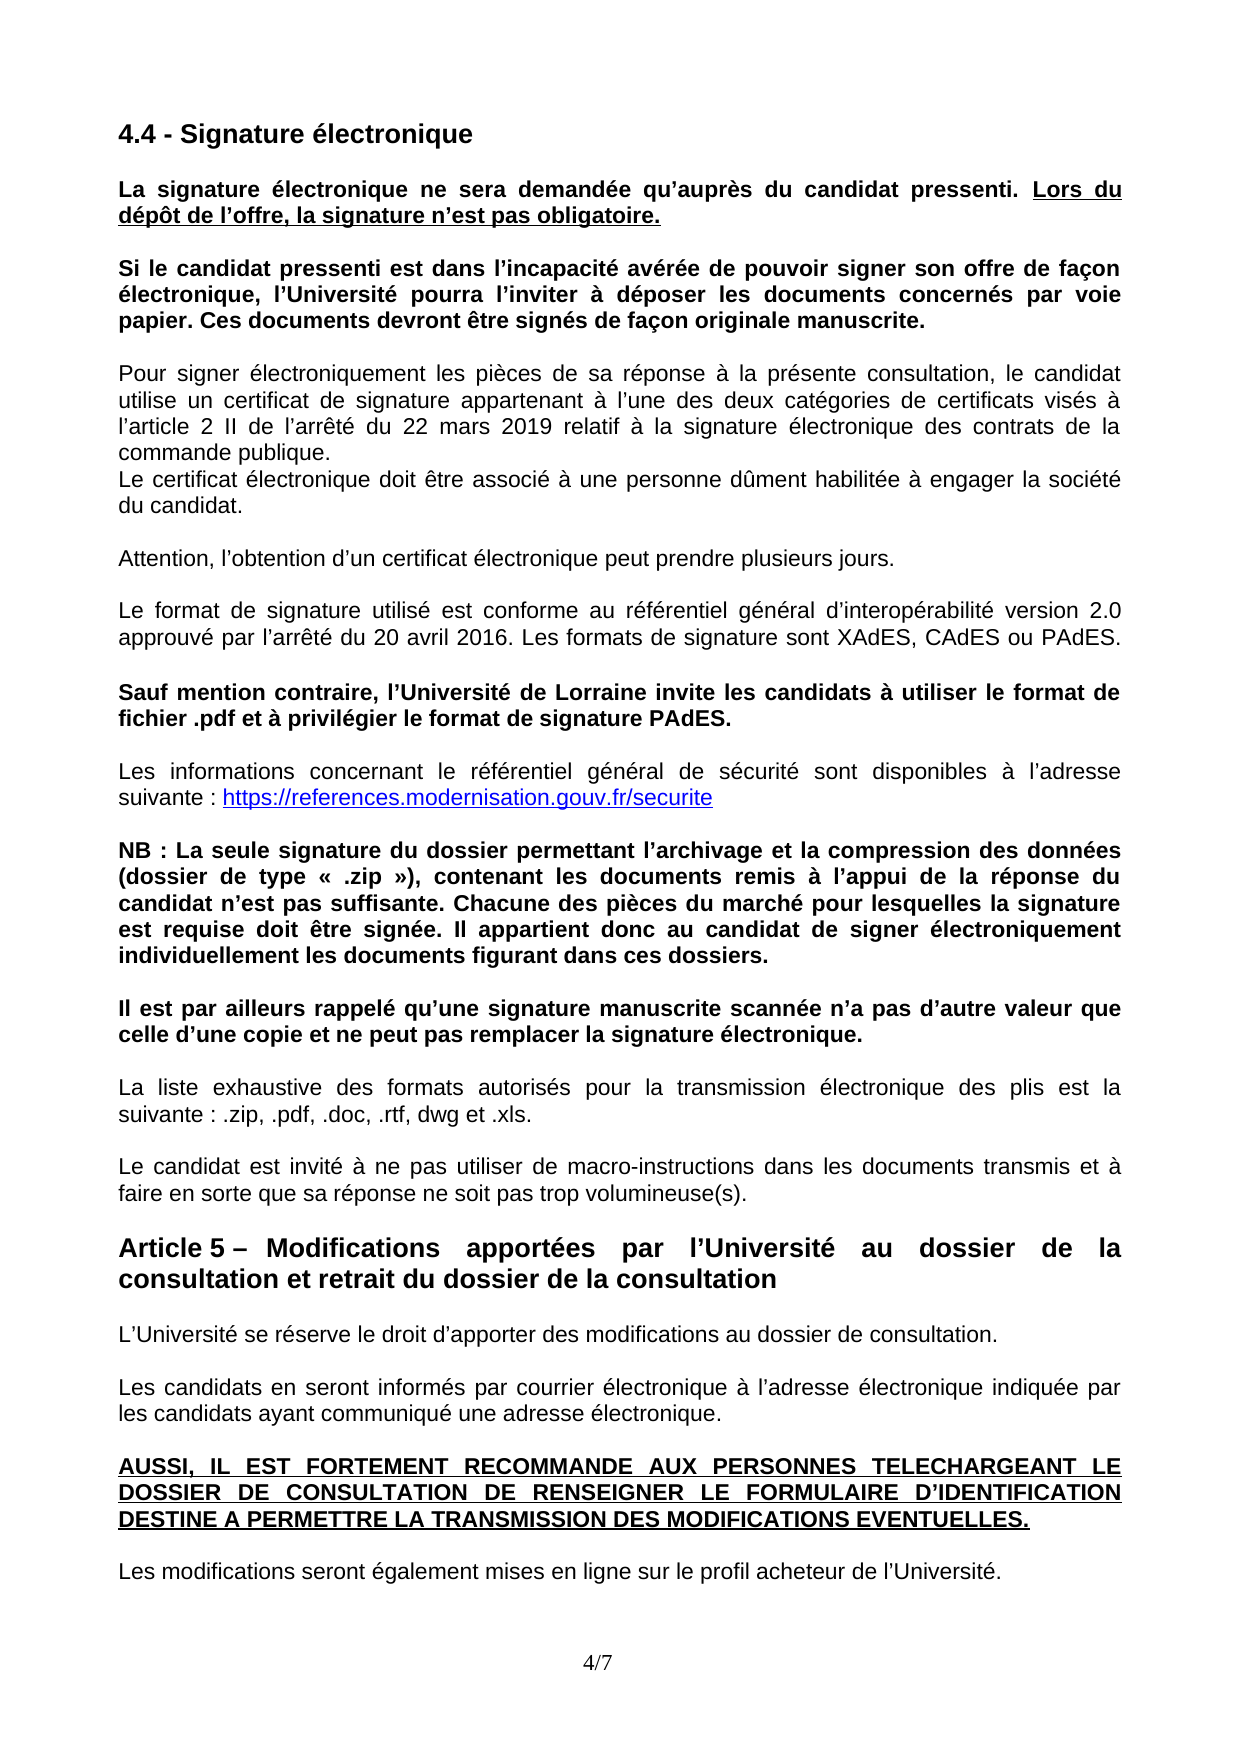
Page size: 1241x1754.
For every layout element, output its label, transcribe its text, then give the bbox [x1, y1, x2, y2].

text Si le candidat pressenti est dans l’incapacité avérée de pouvoir signer son offre de façon électronique, l’Université pourra l’inviter à déposer les documents concernés par voie papier. Ces documents devront être signés de façon originale manuscrite. [118, 255, 1122, 334]
text Le format de signature utilisé est conforme au référentiel général d’interopérabilité version 2.0 approuvé par l’arrêté du 20 avril 2016. Les formats de signature sont XAdES, CAdES ou PAdES. [118, 571, 1122, 679]
text La liste exhaustive des formats autorisés pour la transmission électronique des plis est la suivante : .zip, .pdf, .doc, .rtf, dwg et .xls. [118, 1074, 1122, 1127]
text 4.4 - Signature électronique [118, 118, 1122, 149]
text AUSSI, IL EST FORTEMENT RECOMMANDE AUX PERSONNES TELECHARGEANT LE DOSSIER DE CONSULTATION DE RENSEIGNER LE FORMULAIRE D’IDENTIFICATION DESTINE A PERMETTRE LA TRANSMISSION DES MODIFICATIONS EVENTUELLES. [118, 1453, 1122, 1476]
text La signature électronique ne sera demandée qu’auprès du candidat pressenti. Lors du dépôt de l’offre, la signature n’est pas obligatoire. [118, 176, 1122, 228]
text NB : La seule signature du dossier permettant l’archivage et la compression des données (dossier de type « .zip »), contenant les documents remis à l’appui de la réponse du candidat n’est pas suffisante. Chacune des pièces du marché pour lesquelles la signature est requise doit être signée. Il appartient donc au candidat de signer électroniquement individuellement les documents figurant dans ces dossiers. [118, 837, 1122, 969]
text Sauf mention contraire, l’Université de Lorraine invite les candidats à utiliser le format de fichier .pdf et à privilégier le format de signature PAdES. [118, 679, 1122, 732]
text Attention, l’obtention d’un certificat électronique peut prendre plusieurs jours. [118, 545, 1122, 571]
text Le certificat électronique doit être associé à une personne dûment habilitée à engager la société du candidat. [118, 466, 1122, 518]
text L’Université se réserve le droit d’apporter des modifications au dossier de consultation. [118, 1321, 1122, 1347]
text AUSSI, IL EST FORTEMENT RECOMMANDE AUX PERSONNES TELECHARGEANT LE DOSSIER DE CONSULTATION DE RENSEIGNER LE FORMULAIRE D’IDENTIFICATION DESTINE A PERMETTRE LA TRANSMISSION DES MODIFICATIONS EVENTUELLES. [118, 1503, 1122, 1532]
text Les candidats en seront informés par courrier électronique à l’adresse électronique indiquée par les candidats ayant communiqué une adresse électronique. [118, 1374, 1122, 1427]
list Modifications apportées par l’Université au dossier de la consultation et retrait du dossier de la consultation [118, 1232, 1122, 1295]
text Il est par ailleurs rappelé qu’une signature manuscrite scannée n’a pas d’autre valeur que celle d’une copie et ne peut pas remplacer la signature électronique. [118, 995, 1122, 1048]
text AUSSI, IL EST FORTEMENT RECOMMANDE AUX PERSONNES TELECHARGEANT LE DOSSIER DE CONSULTATION DE RENSEIGNER LE FORMULAIRE D’IDENTIFICATION DESTINE A PERMETTRE LA TRANSMISSION DES MODIFICATIONS EVENTUELLES. [118, 1477, 1122, 1502]
text Les informations concernant le référentiel général de sécurité sont disponibles à l’adresse suivante : https://references.modernisation.gouv.fr/securite [118, 758, 1122, 811]
text Pour signer électroniquement les pièces de sa réponse à la présente consultation, le candidat utilise un certificat de signature appartenant à l’une des deux catégories de certificats visés à l’article 2 II de l’arrêté du 22 mars 2019 relatif à la signature électronique des contrats de la commande publique. [118, 360, 1122, 466]
text Le candidat est invité à ne pas utiliser de macro-instructions dans les documents transmis et à faire en sorte que sa réponse ne soit pas trop volumineuse(s). [118, 1153, 1122, 1206]
text Les modifications seront également mises en ligne sur le profil acheteur de l’Université. [118, 1558, 1122, 1585]
